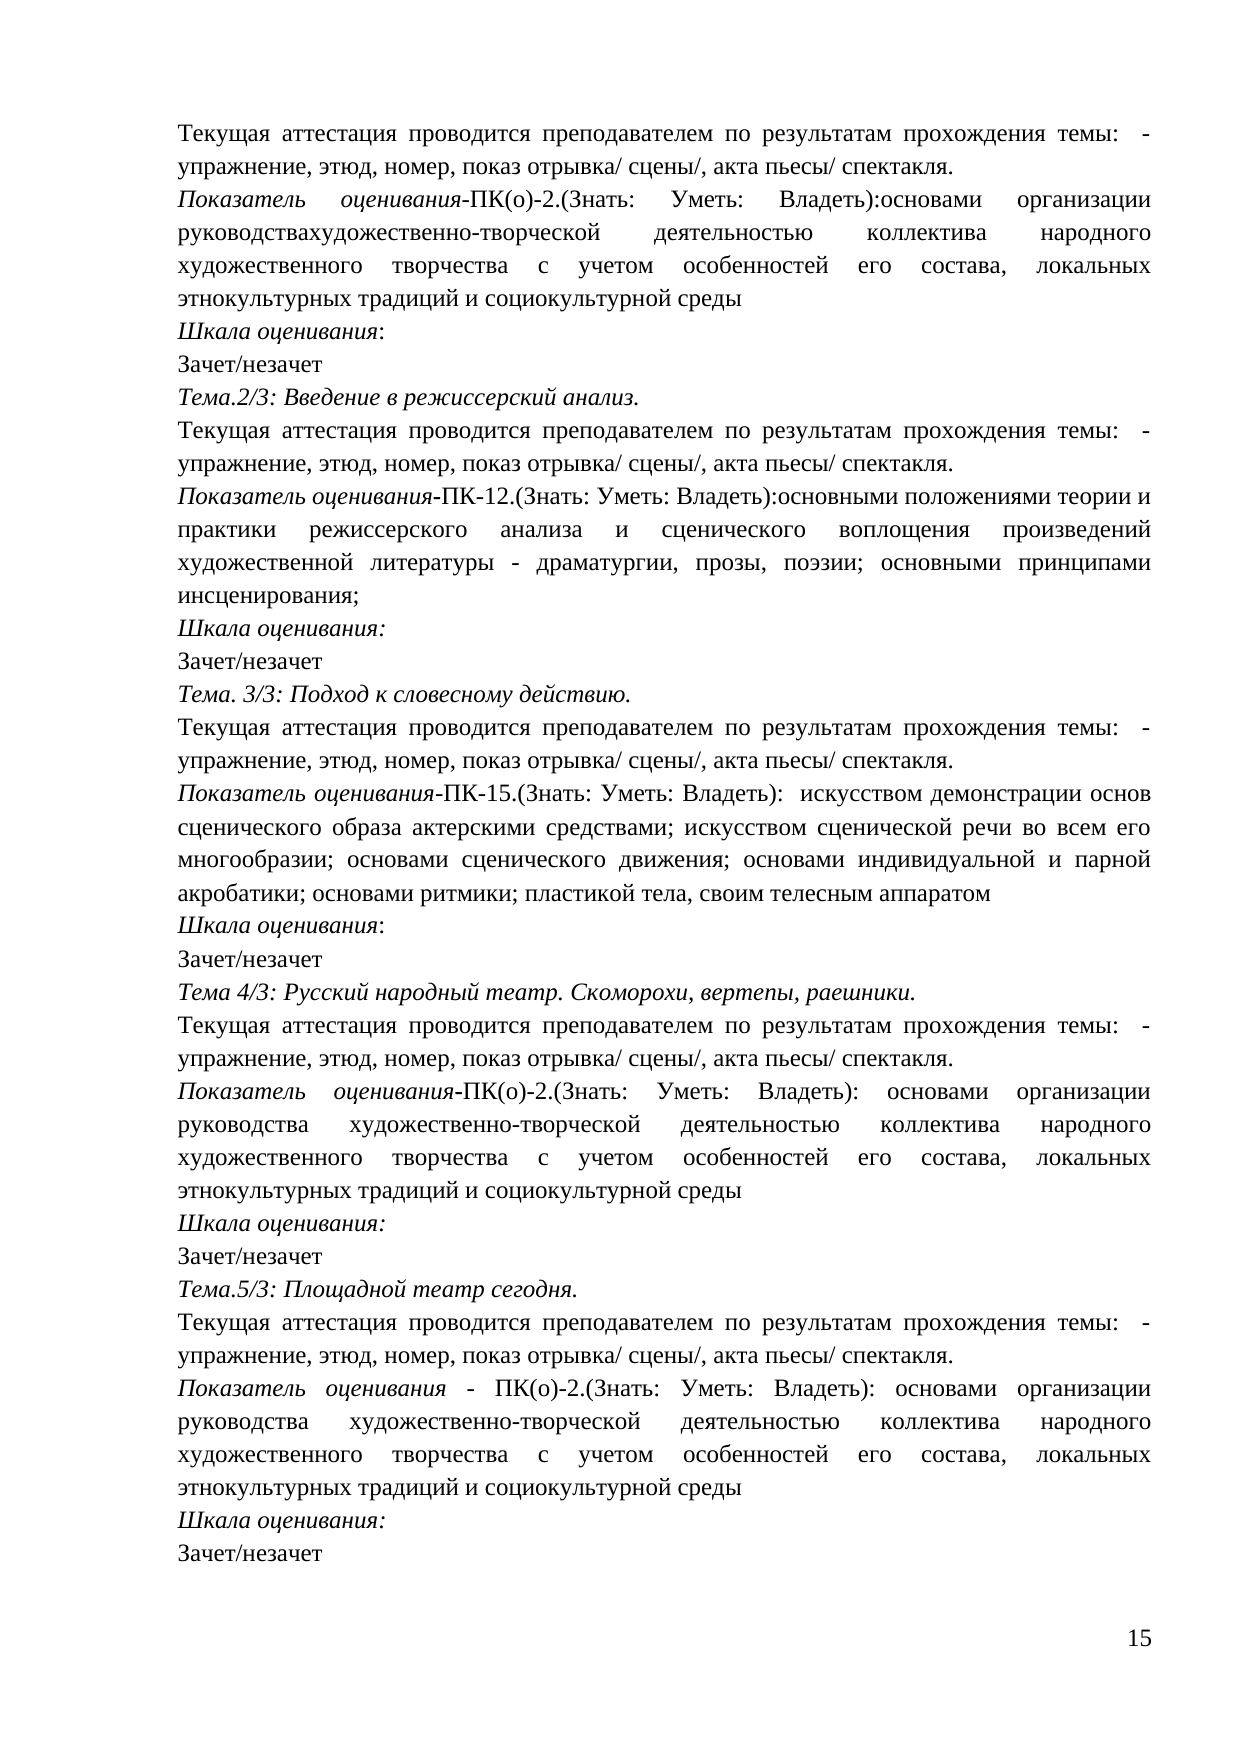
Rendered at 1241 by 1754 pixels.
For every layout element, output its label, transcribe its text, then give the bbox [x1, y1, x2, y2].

text Показатель оценивания-ПК-12.(Знать: Уметь: Владеть):основными положениями теории и практики режиссерского анализа и сценического воплощения произведений художественной литературы - драматургии, прозы, поэзии; основными принципами инсценирования; [177, 481, 1152, 609]
text Шкала оценивания: [177, 911, 1152, 939]
text Шкала оценивания: [177, 613, 1152, 642]
text Шкала оценивания: [177, 316, 1152, 345]
text Тема.2/3: Введение в режиссерский анализ. [177, 382, 1152, 411]
text Зачет/незачет [177, 1241, 1152, 1269]
text Показатель оценивания-ПК-15.(Знать: Уметь: Владеть): искусством демонстрации основ сценического образа актерскими средствами; искусством сценической речи во всем его многообразии; основами сценического движения; основами индивидуальной и парной акробатики; основами ритмики; пластикой тела, своим телесным аппаратом [177, 778, 1152, 906]
text Зачет/незачет [177, 349, 1152, 378]
text Текущая аттестация проводится преподавателем по результатам прохождения темы: -упражнение, этюд, номер, показ отрывка/ сцены/, акта пьесы/ спектакля. [177, 1307, 1152, 1369]
text Текущая аттестация проводится преподавателем по результатам прохождения темы: -упражнение, этюд, номер, показ отрывка/ сцены/, акта пьесы/ спектакля. [177, 1010, 1152, 1071]
text Тема 4/3: Русский народный театр. Скоморохи, вертепы, раешники. [177, 977, 1152, 1005]
text Тема. 3/3: Подход к словесному действию. [177, 679, 1152, 708]
text Зачет/незачет [177, 646, 1152, 675]
text Шкала оценивания: [177, 1208, 1152, 1237]
text Текущая аттестация проводится преподавателем по результатам прохождения темы: -упражнение, этюд, номер, показ отрывка/ сцены/, акта пьесы/ спектакля. [177, 712, 1152, 774]
text Тема.5/3: Площадной театр сегодня. [177, 1274, 1152, 1303]
text Шкала оценивания: [177, 1505, 1152, 1534]
text Зачет/незачет [177, 1538, 1152, 1567]
text Зачет/незачет [177, 944, 1152, 972]
text Текущая аттестация проводится преподавателем по результатам прохождения темы: -упражнение, этюд, номер, показ отрывка/ сцены/, акта пьесы/ спектакля. [177, 118, 1152, 180]
text Текущая аттестация проводится преподавателем по результатам прохождения темы: -упражнение, этюд, номер, показ отрывка/ сцены/, акта пьесы/ спектакля. [177, 415, 1152, 477]
